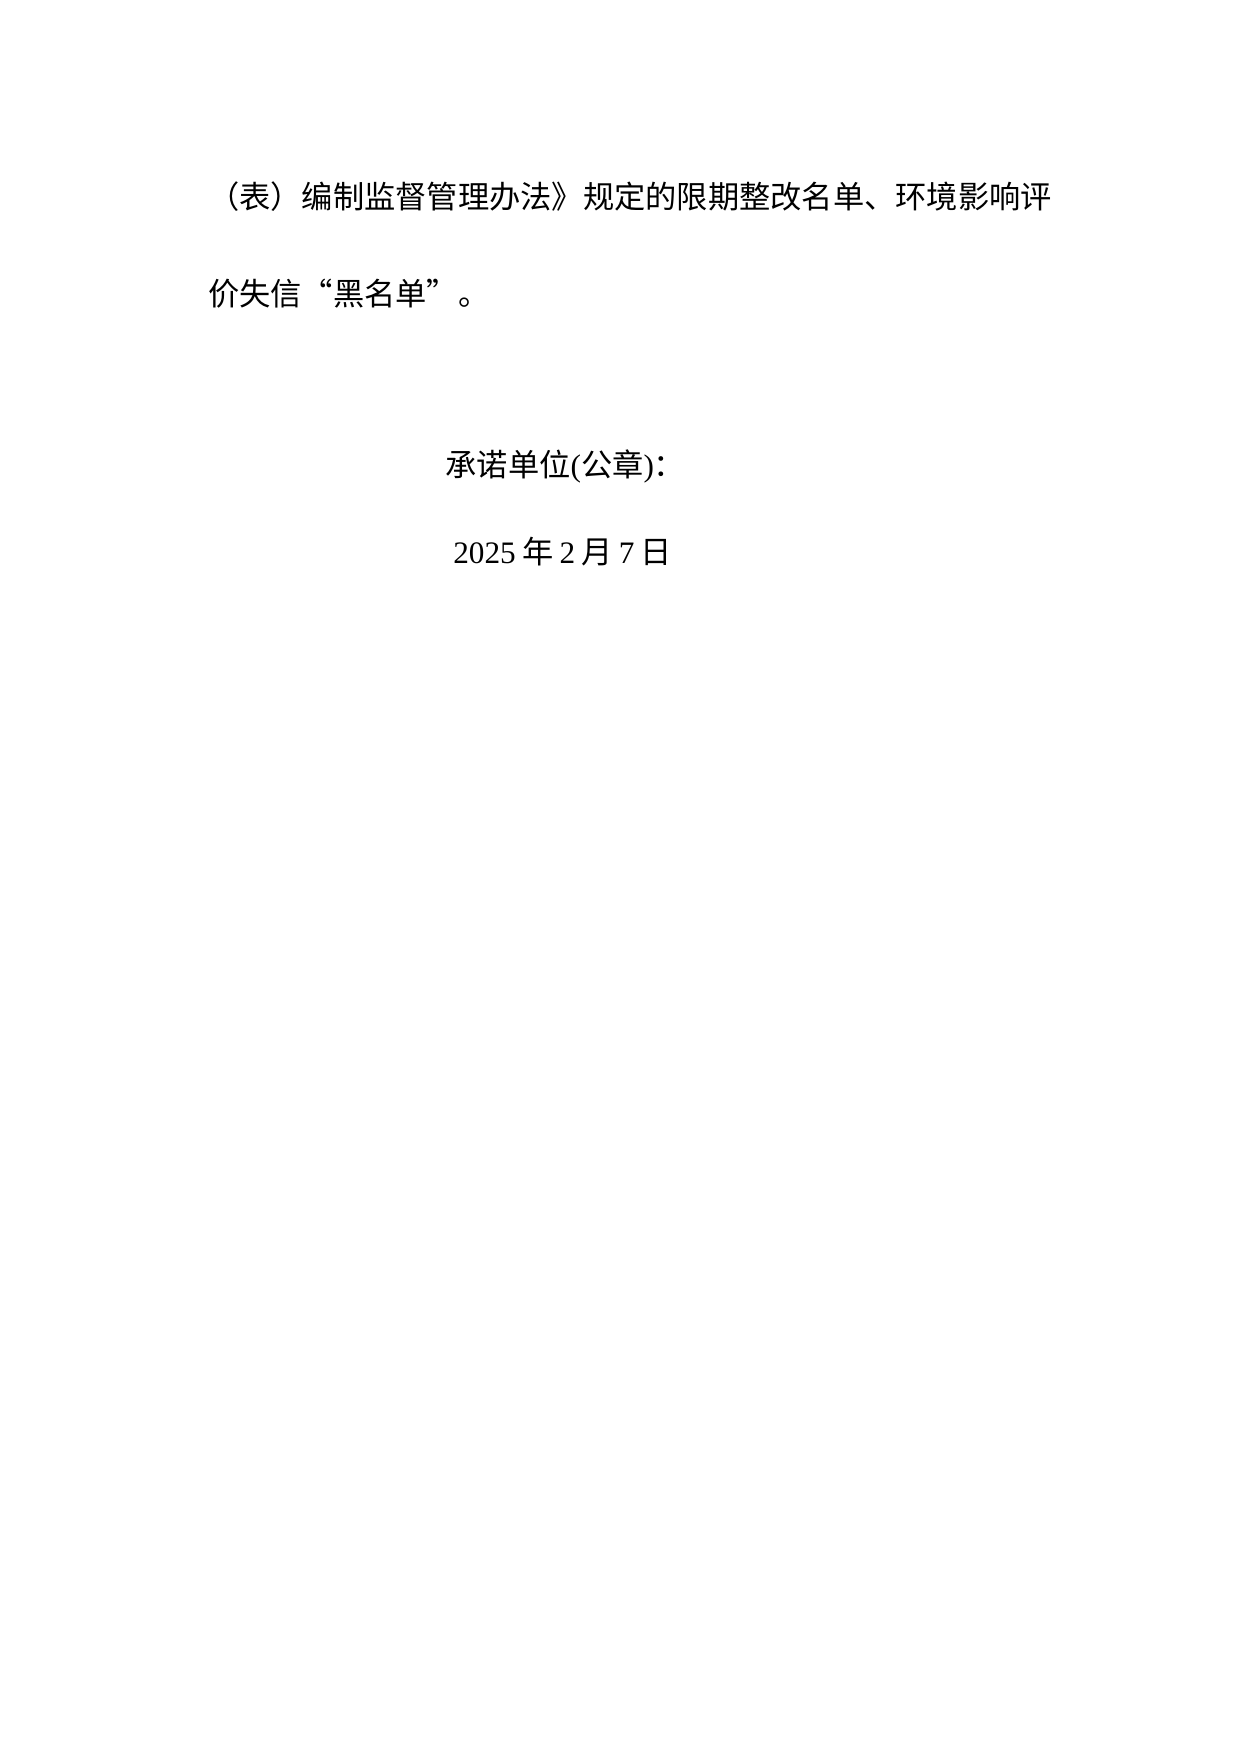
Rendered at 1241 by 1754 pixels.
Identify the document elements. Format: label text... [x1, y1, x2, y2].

text 2025年2月7日 [187, 518, 1053, 583]
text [208, 162, 1053, 324]
text 承诺单位(公章)： [187, 430, 1053, 495]
